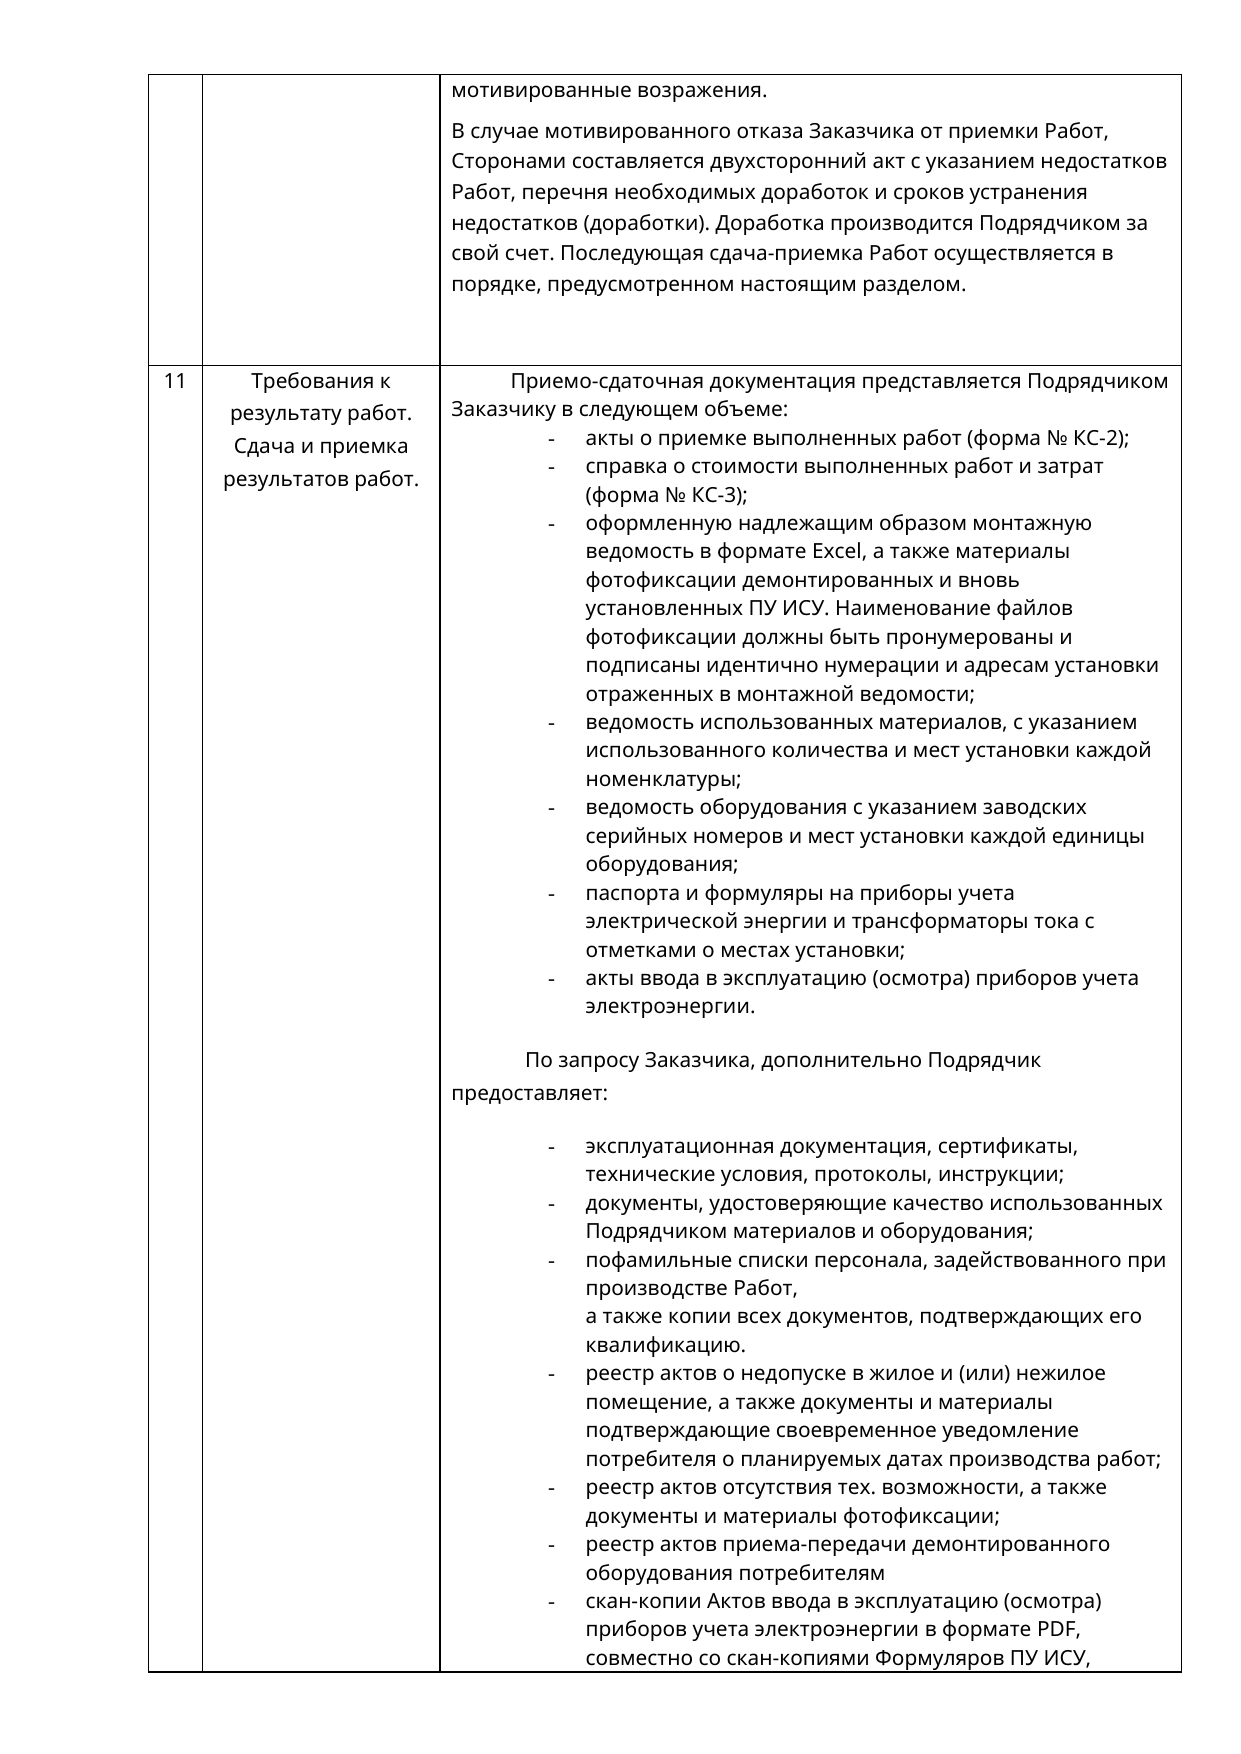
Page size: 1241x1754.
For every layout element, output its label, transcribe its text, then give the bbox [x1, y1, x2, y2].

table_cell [441, 75, 1181, 365]
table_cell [203, 366, 439, 1671]
table_cell 11 [149, 366, 202, 1671]
table_cell 10 [149, 75, 202, 365]
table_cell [441, 366, 1181, 1671]
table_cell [203, 75, 439, 365]
